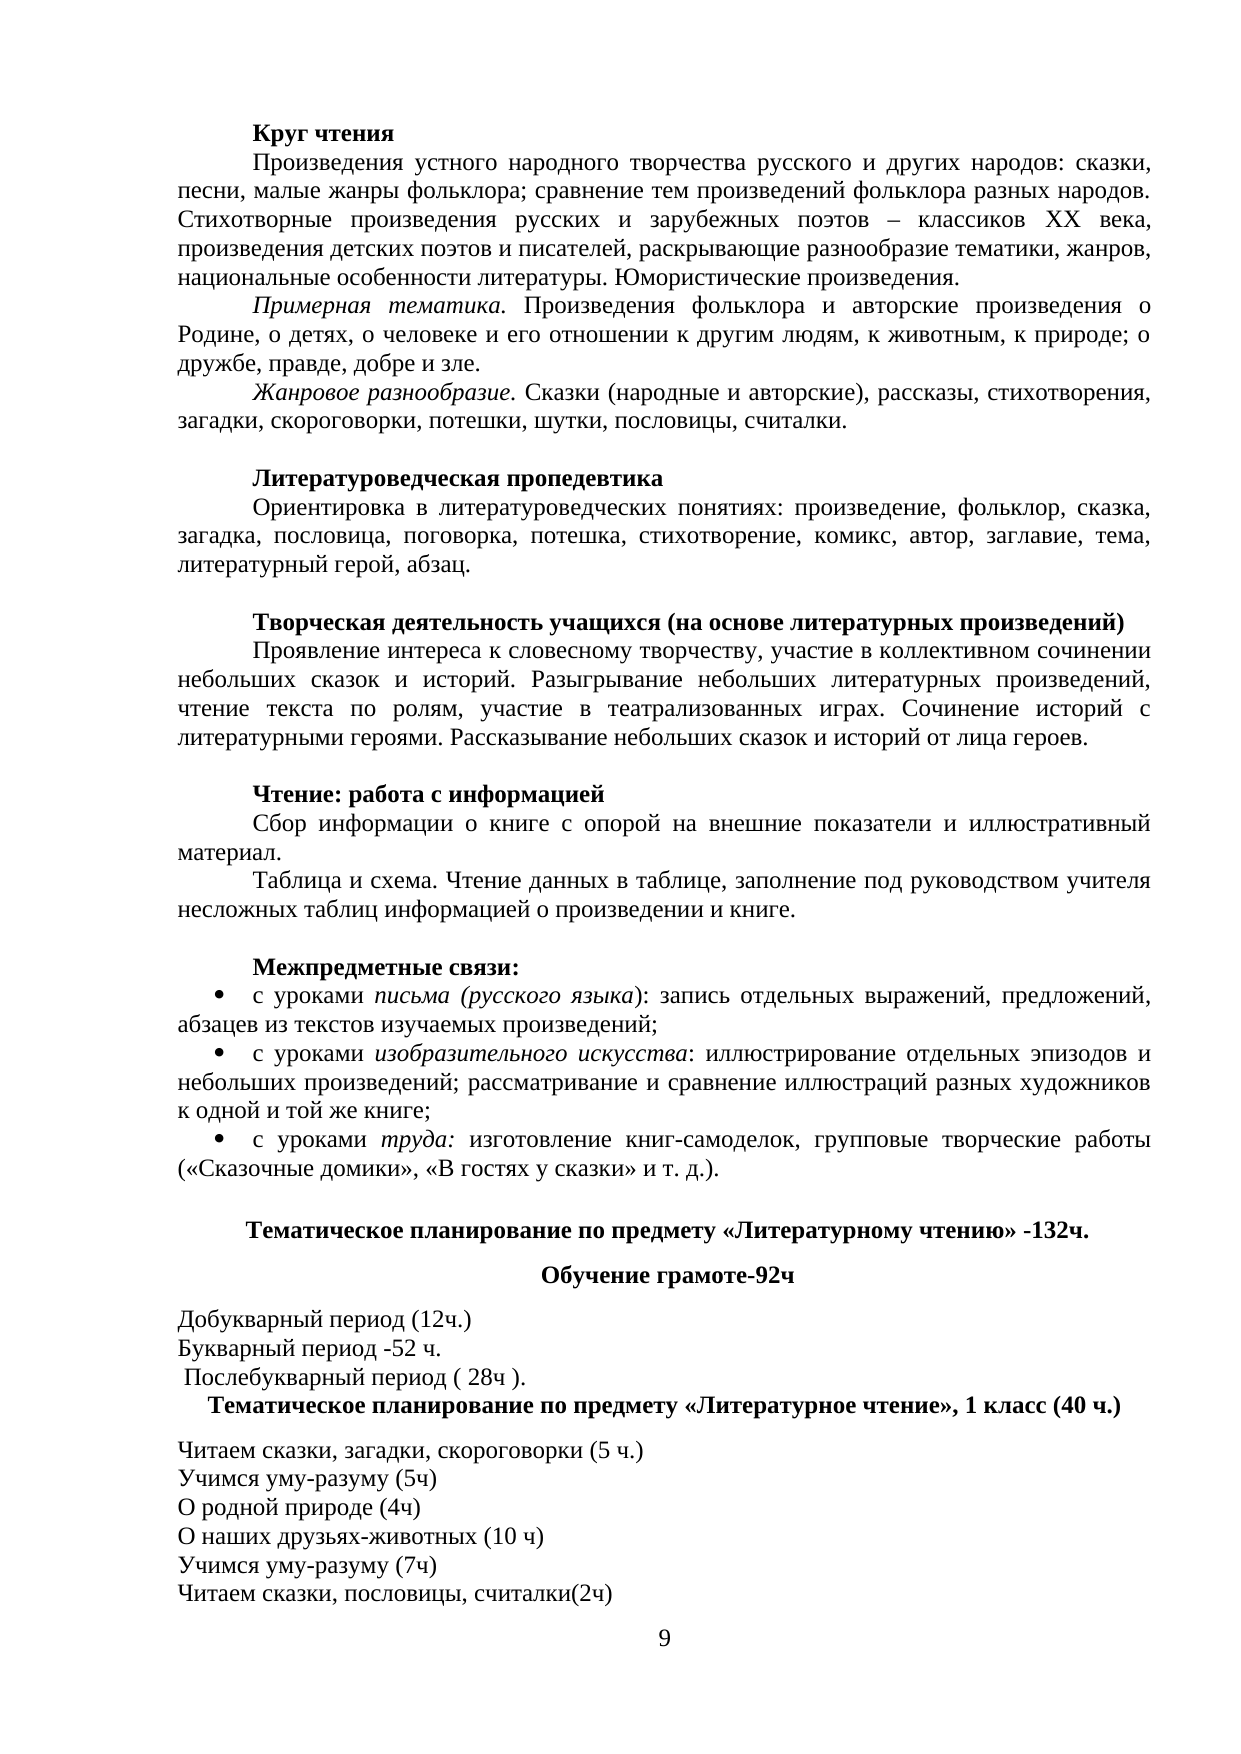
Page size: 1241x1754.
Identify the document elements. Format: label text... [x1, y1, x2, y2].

text Произведения устного народного творчества русского и других народов: сказки, песни, малые жанры фольклора; сравнение тем произведений фольклора разных народов. Стихотворные произведения русских и зарубежных поэтов – классиков XX века, произведения детских поэтов и писателей, раскрывающие разнообразие тематики, жанров, национальные особенности литературы. Юмористические произведения. [177, 147, 1152, 291]
list с уроками изобразительного искусства: иллюстрирование отдельных эпизодов и небольших произведений; рассматривание и сравнение иллюстраций разных художников к одной и той же книге; [177, 1038, 1152, 1124]
list с уроками письма (русского языка): запись отдельных выражений, предложений, абзацев из текстов изучаемых произведений; [177, 981, 1152, 1038]
text Творческая деятельность учащихся (на основе литературных произведений) [177, 607, 1152, 636]
text Тематическое планирование по предмету «Литературному чтению» -132ч. [177, 1215, 1152, 1244]
list с уроками труда: изготовление книг-самоделок, групповые творческие работы («Сказочные домики», «В гостях у сказки» и т. д.). [177, 1124, 1152, 1182]
text Читаем сказки, пословицы, считалки(2ч) [177, 1578, 1152, 1607]
text Таблица и схема. Чтение данных в таблице, заполнение под руководством учителя несложных таблиц информацией о произведении и книге. [177, 866, 1152, 923]
text Сбор информации о книге с опорой на внешние показатели и иллюстративный материал. [177, 808, 1152, 866]
text Учимся уму-разуму (7ч) [177, 1550, 1152, 1578]
text Круг чтения [177, 118, 1152, 147]
text Литературоведческая пропедевтика [177, 463, 1152, 492]
text Проявление интереса к словесному творчеству, участие в коллективном сочинении небольших сказок и историй. Разыгрывание небольших литературных произведений, чтение текста по ролям, участие в театрализованных играх. Сочинение историй с литературными героями. Рассказывание небольших сказок и историй от лица героев. [177, 636, 1152, 751]
text Букварный период -52 ч. [177, 1333, 1152, 1362]
text Тематическое планирование по предмету «Литературное чтение», 1 класс (40 ч.) [177, 1390, 1152, 1419]
text Послебукварный период ( 28ч ). [177, 1362, 1152, 1390]
text О наших друзьях-животных (10 ч) [177, 1521, 1152, 1550]
text Учимся уму-разуму (5ч) [177, 1463, 1152, 1492]
text Ориентировка в литературоведческих понятиях: произведение, фольклор, сказка, загадка, пословица, поговорка, потешка, стихотворение, комикс, автор, заглавие, тема, литературный герой, абзац. [177, 492, 1152, 578]
text Примерная тематика. Произведения фольклора и авторские произведения о Родине, о детях, о человеке и его отношении к другим людям, к животным, к природе; о дружбе, правде, добре и зле. [177, 291, 1152, 377]
text О родной природе (4ч) [177, 1492, 1152, 1521]
text Чтение: работа с информацией [177, 779, 1152, 808]
text Обучение грамоте-92ч [177, 1260, 1152, 1288]
text Добукварный период (12ч.) [177, 1304, 1152, 1333]
text Жанровое разнообразие. Сказки (народные и авторские), рассказы, стихотворения, загадки, скороговорки, потешки, шутки, пословицы, считалки. [177, 377, 1152, 434]
text Межпредметные связи: [177, 952, 1152, 981]
text Читаем сказки, загадки, скороговорки (5 ч.) [177, 1435, 1152, 1463]
